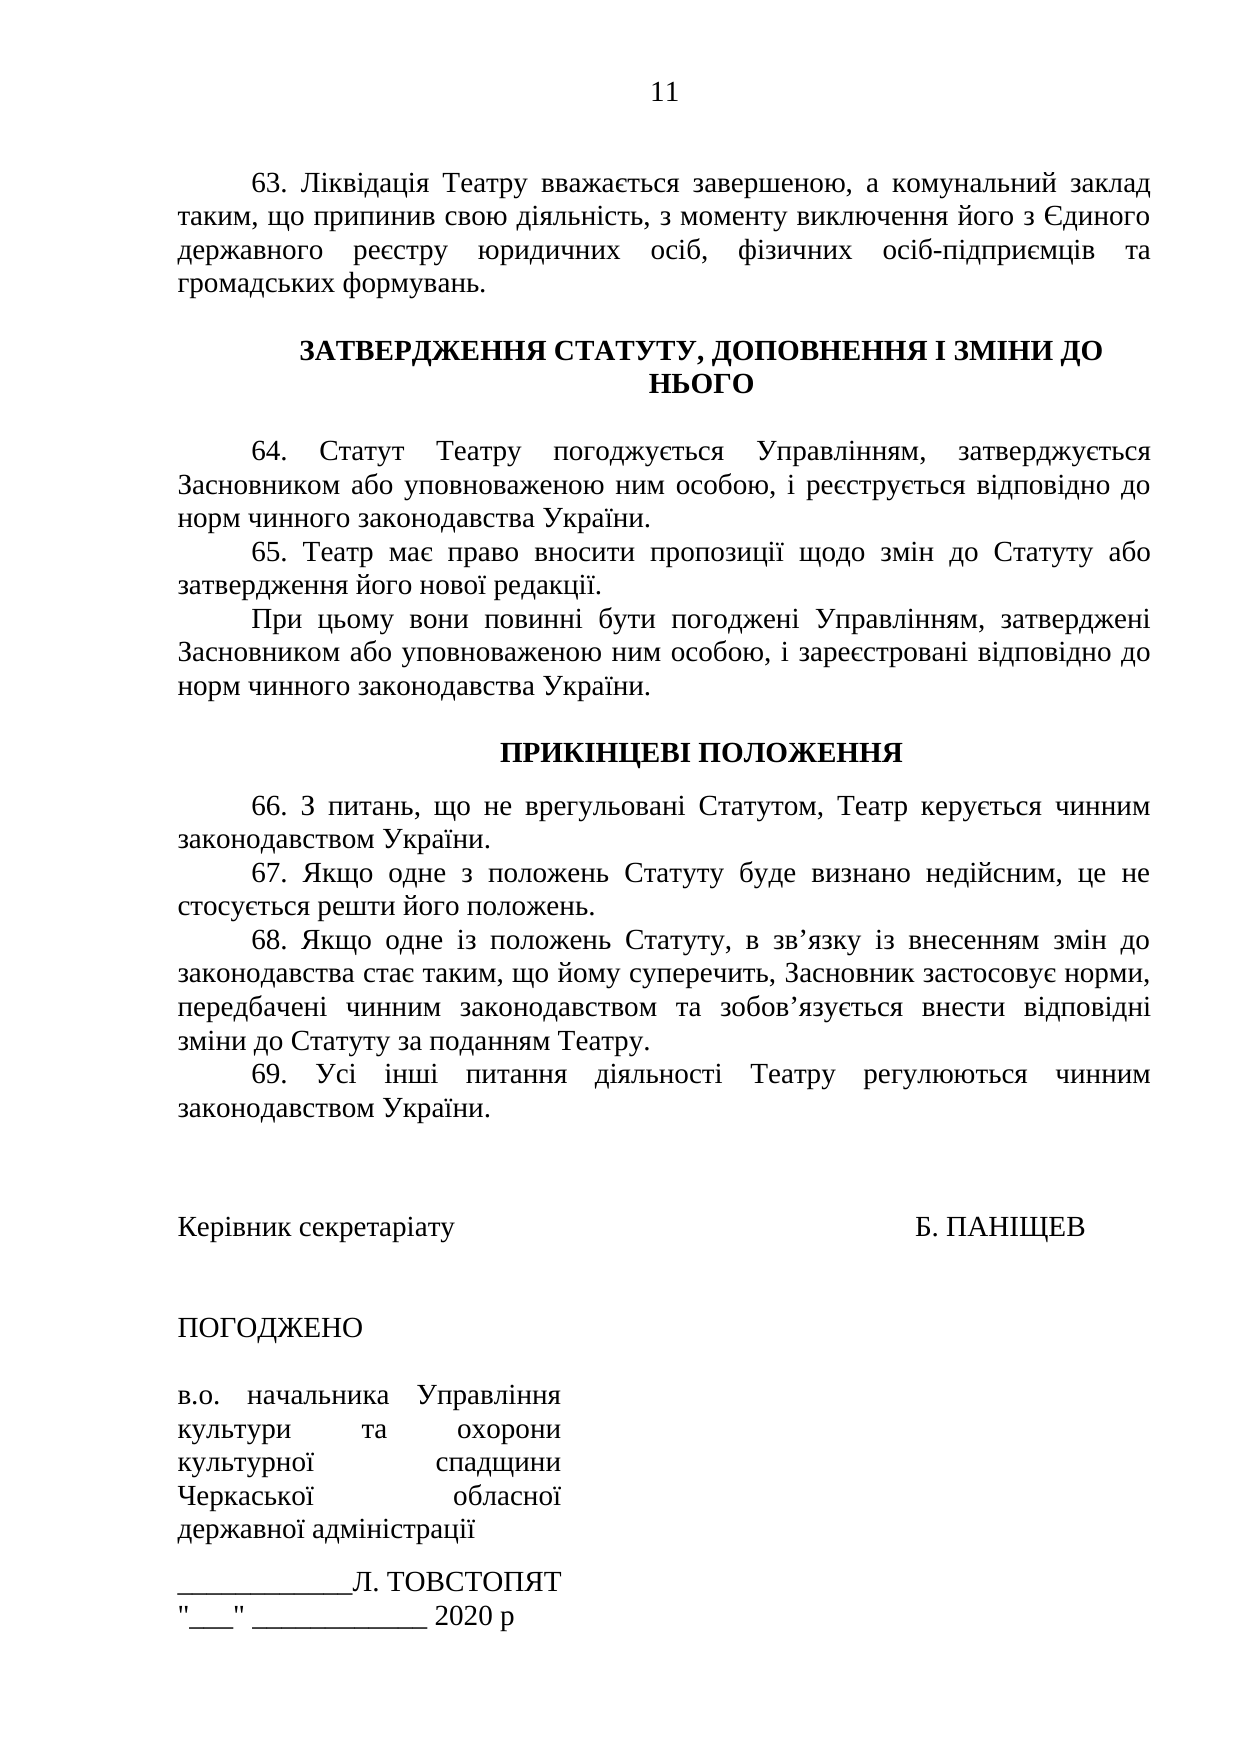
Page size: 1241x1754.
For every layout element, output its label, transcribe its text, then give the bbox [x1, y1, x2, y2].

text Керівник секретаріату Б. ПАНІЩЕВ [177, 1209, 1152, 1243]
text "___" ____________ 2020 р [177, 1598, 620, 1631]
text 63. Ліквідація Театру вважається завершеною, а комунальний заклад таким, що припинив свою діяльність, з моменту виключення його з Єдиного державного реєстру юридичних осіб, фізичних осіб-підприємців та громадських формувань. [177, 165, 1152, 299]
text 67. Якщо одне з положень Статуту буде визнано недійсним, це не стосується решти його положень. [177, 855, 1152, 922]
text в.о. начальника Управління культури та охорони культурної спадщини Черкаської обласної державної адміністрації [177, 1377, 561, 1545]
text 69. Усі інші питання діяльності Театру регулюються чинним законодавством України. [177, 1056, 1152, 1123]
text ЗАТВЕРДЖЕННЯ СТАТУТУ, ДОПОВНЕННЯ І ЗМІНИ ДО НЬОГО [251, 333, 1152, 400]
text 68. Якщо одне із положень Статуту, в зв’язку із внесенням змін до законодавства стає таким, що йому суперечить, Засновник застосовує норми, передбачені чинним законодавством та зобов’язується внести відповідні зміни до Статуту за поданням Театру. [177, 922, 1152, 1056]
text При цьому вони повинні бути погоджені Управлінням, затверджені Засновником або уповноваженою ним особою, і зареєстровані відповідно до норм чинного законодавства України. [177, 601, 1152, 702]
text 65. Театр має право вносити пропозиції щодо змін до Статуту або затвердження його нової редакції. [177, 534, 1152, 601]
text ____________Л. ТОВСТОПЯТ [177, 1564, 620, 1598]
text ПОГОДЖЕНО [177, 1310, 620, 1344]
text 66. З питань, що не врегульовані Статутом, Театр керується чинним законодавством України. [177, 788, 1152, 855]
text ПРИКІНЦЕВІ ПОЛОЖЕННЯ [251, 735, 1152, 769]
text 64. Статут Театру погоджується Управлінням, затверджується Засновником або уповноваженою ним особою, і реєструється відповідно до норм чинного законодавства України. [177, 433, 1152, 534]
